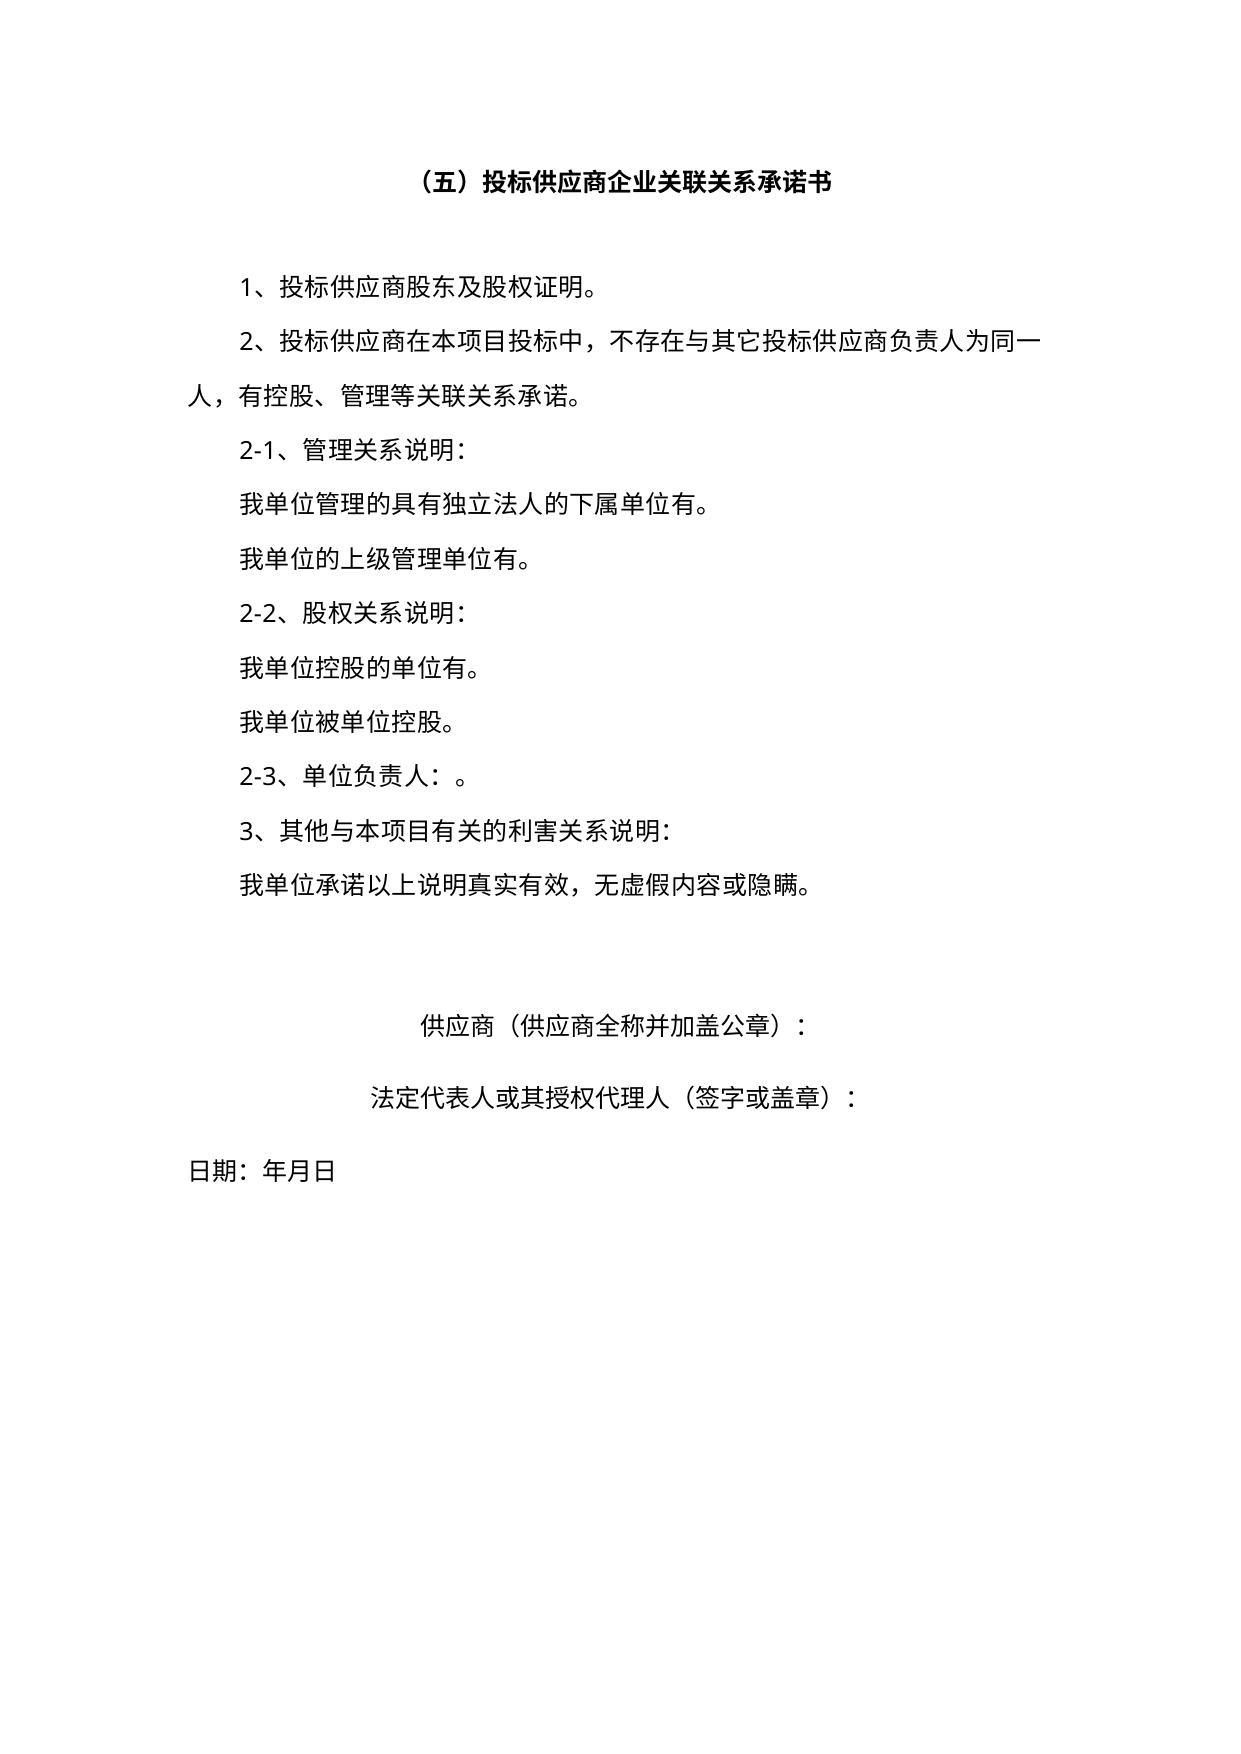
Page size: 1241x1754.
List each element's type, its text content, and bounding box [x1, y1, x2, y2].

subtitle （五）投标供应商企业关联关系承诺书 [187, 162, 1053, 198]
text 2、投标供应商在本项目投标中，不存在与其它投标供应商负责人为同一人，有控股、管理等关联关系承诺。 [187, 322, 1053, 412]
text 法定代表人或其授权代理人（签字或盖章）： [187, 1079, 1053, 1115]
text 我单位被单位控股。 [187, 702, 1053, 739]
text 我单位的上级管理单位有。 [187, 539, 1053, 576]
text 1、投标供应商股东及股权证明。 [187, 267, 1053, 304]
text 我单位承诺以上说明真实有效，无虚假内容或隐瞒。 [187, 866, 1053, 902]
text 我单位控股的单位有。 [187, 648, 1053, 684]
text 3、其他与本项目有关的利害关系说明： [187, 811, 1053, 847]
text 2-2、股权关系说明： [187, 594, 1053, 630]
text 2-3、单位负责人：。 [187, 757, 1053, 793]
text 日期：年月日 [187, 1151, 1053, 1187]
text 供应商（供应商全称并加盖公章）： [187, 1006, 1053, 1042]
text 我单位管理的具有独立法人的下属单位有。 [187, 485, 1053, 521]
text 2-1、管理关系说明： [187, 431, 1053, 467]
